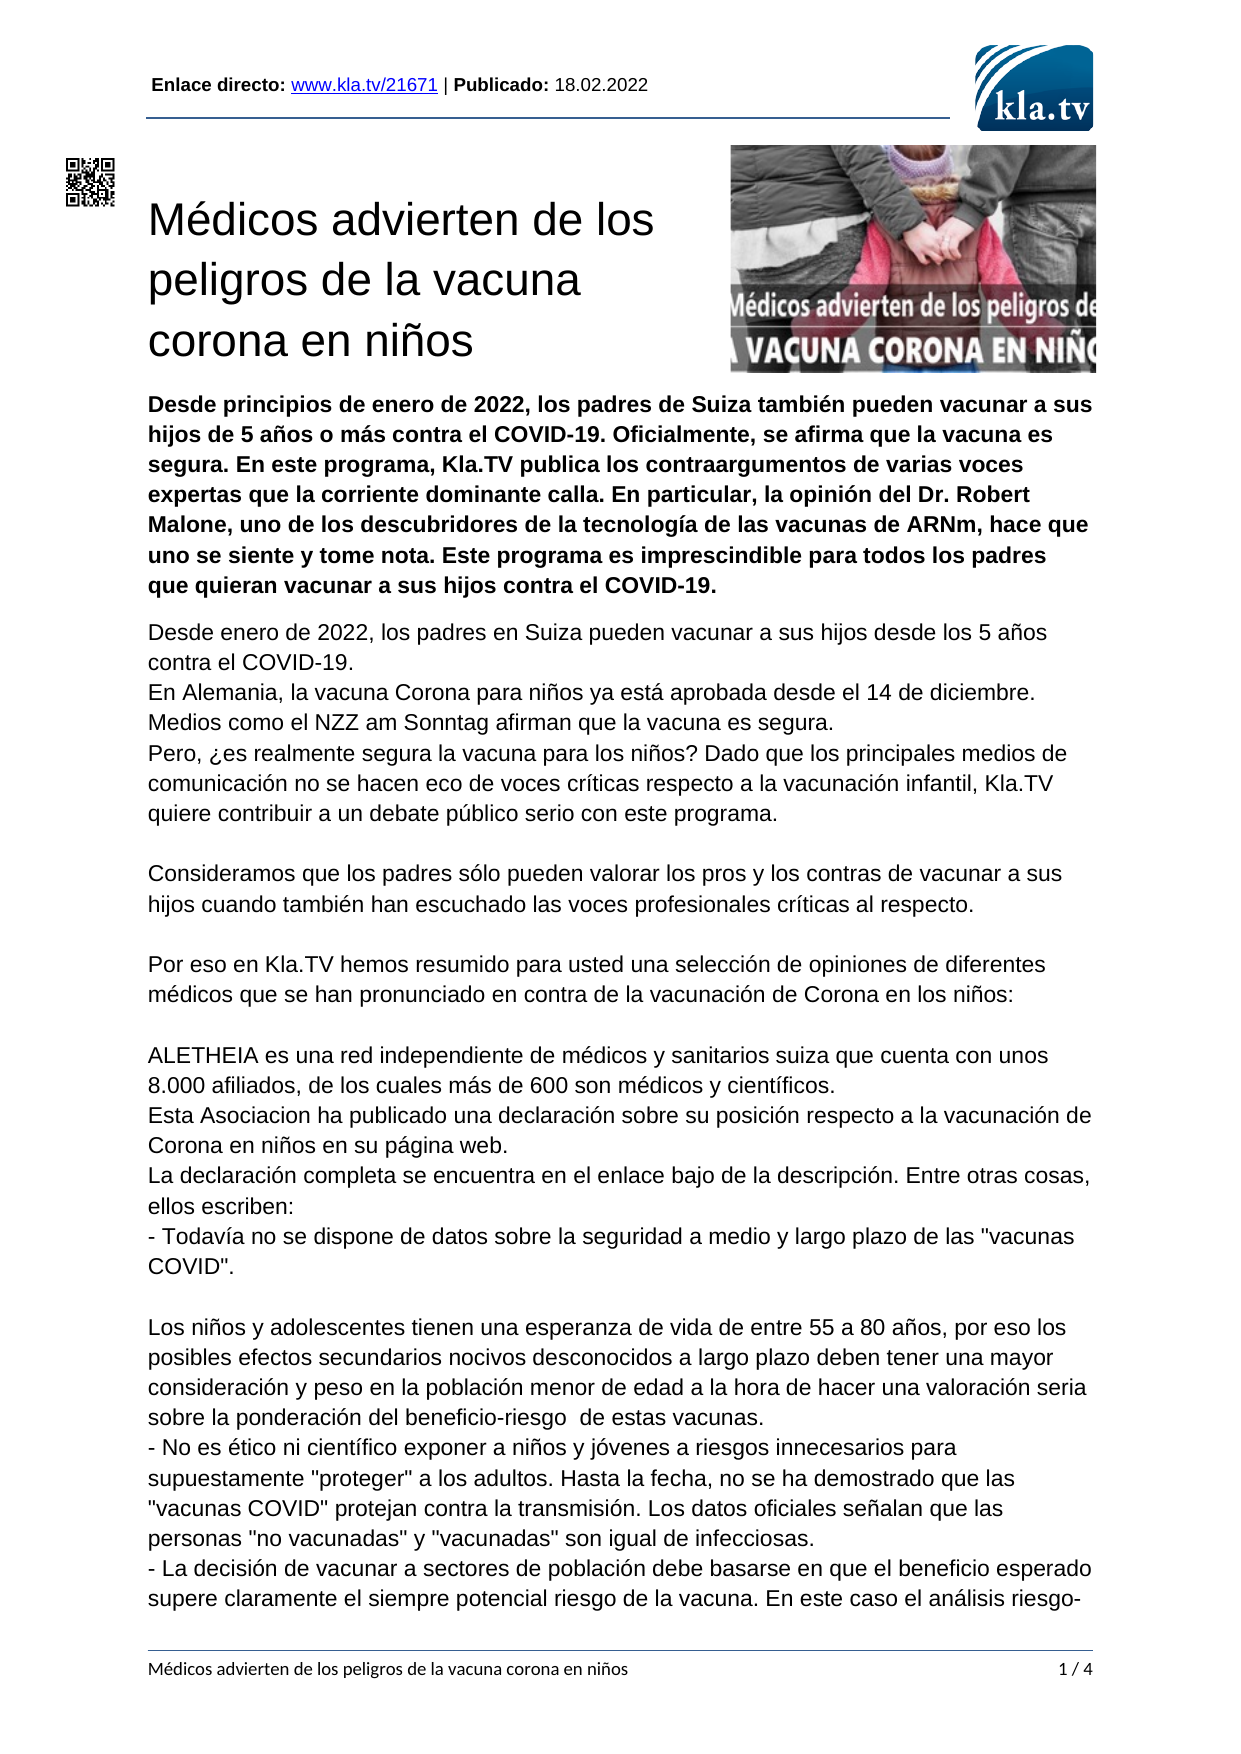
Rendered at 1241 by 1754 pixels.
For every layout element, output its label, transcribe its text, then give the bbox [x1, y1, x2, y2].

text Desde principios de enero de 2022, los padres de Suiza también pueden vacunar a sus hijos de 5 años o más contra el COVID-19. Oficialmente, se afirma que la vacuna es segura. En este programa, Kla.TV publica los contraargumentos de varias voces expertas que la corriente dominante calla. En particular, la opinión del Dr. Robert Malone, uno de los descubridores de la tecnología de las vacunas de ARNm, hace que uno se siente y tome nota. Este programa es imprescindible para todos los padres que quieran vacunar a sus hijos contra el COVID-19. [148, 391, 1093, 598]
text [148, 619, 1093, 1612]
text Médicos advierten de los peligros de la vacuna corona en niños [148, 192, 1093, 366]
